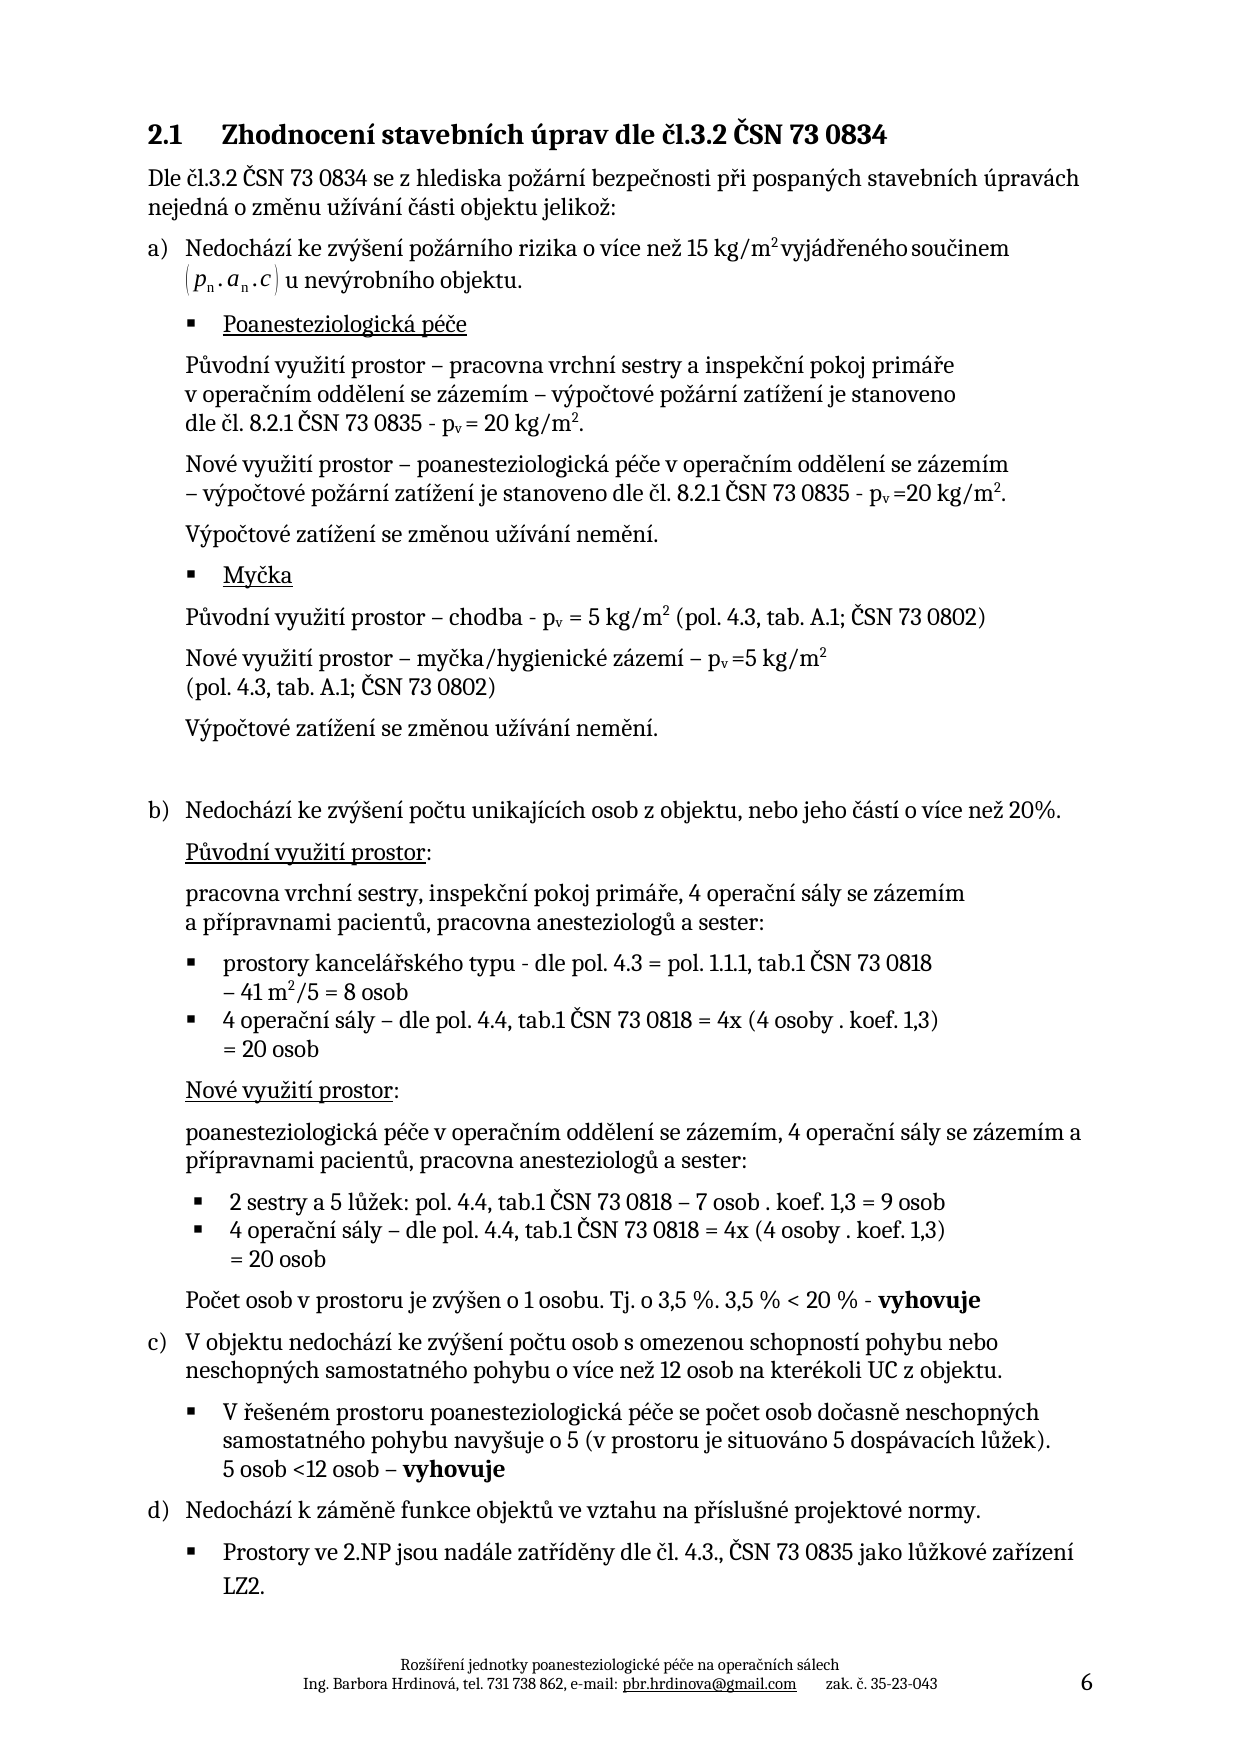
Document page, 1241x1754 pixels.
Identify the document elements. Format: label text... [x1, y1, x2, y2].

list Nedochází k záměně funkce objektů ve vztahu na příslušné projektové normy. [148, 1496, 1092, 1525]
text Nové využití prostor: [185, 1076, 1092, 1105]
text Výpočtové zatížení se změnou užívání nemění. [148, 714, 1092, 743]
list Nedochází ke zvýšení požárního rizika o více než 15 kg/m2 vyjádřeného součinem u nevýrobního objektu. [148, 234, 1092, 298]
text Původní využití prostor: [185, 838, 1092, 866]
subtitle 2.1 Zhodnocení stavebních úprav dle čl.3.2 ČSN 73 0834 [148, 118, 1092, 152]
list 4 operační sály – dle pol. 4.4, tab.1 ČSN 73 0818 = 4x (4 osoby . koef. 1,3) = 20 osob [192, 1216, 1092, 1274]
list Poanesteziologická péče [185, 310, 1092, 339]
text Počet osob v prostoru je zvýšen o 1 osobu. Tj. o 3,5 %. 3,5 % < 20 % - vyhovuje [185, 1286, 1092, 1315]
text poanesteziologická péče v operačním oddělení se zázemím, 4 operační sály se zázemím a přípravnami pacientů, pracovna anesteziologů a sester: [185, 1118, 1092, 1175]
list Prostory ve 2.NP jsou nadále zatříděny dle čl. 4.3., ČSN 73 0835 jako lůžkové zařízení LZ2. [185, 1538, 1092, 1601]
text Nové využití prostor – myčka/hygienické zázemí – pv =5 kg/m2 (pol. 4.3, tab. A.1; ČSN 73 0802) [185, 644, 1092, 701]
list 4 operační sály – dle pol. 4.4, tab.1 ČSN 73 0818 = 4x (4 osoby . koef. 1,3) = 20 osob [185, 1006, 1092, 1064]
list Myčka [185, 561, 1092, 590]
text Původní využití prostor – chodba - pv = 5 kg/m2 (pol. 4.3, tab. A.1; ČSN 73 0802) [148, 603, 1092, 631]
text Nové využití prostor – poanesteziologická péče v operačním oddělení se zázemím – výpočtové požární zatížení je stanoveno dle čl. 8.2.1 ČSN 73 0835 - pv =20 kg/m2. [185, 450, 1092, 508]
text Dle čl.3.2 ČSN 73 0834 se z hlediska požární bezpečnosti při pospaných stavebních úpravách nejedná o změnu užívání části objektu jelikož: [148, 164, 1092, 222]
text pracovna vrchní sestry, inspekční pokoj primáře, 4 operační sály se zázemím a přípravnami pacientů, pracovna anesteziologů a sester: [185, 879, 1092, 936]
list V objektu nedochází ke zvýšení počtu osob s omezenou schopností pohybu nebo neschopných samostatného pohybu o více než 12 osob na kterékoli UC z objektu. [148, 1328, 1092, 1385]
list 2 sestry a 5 lůžek: pol. 4.4, tab.1 ČSN 73 0818 – 7 osob . koef. 1,3 = 9 osob [192, 1188, 1092, 1216]
text Výpočtové zatížení se změnou užívání nemění. [148, 520, 1092, 549]
text Původní využití prostor – pracovna vrchní sestry a inspekční pokoj primáře v operačním oddělení se zázemím – výpočtové požární zatížení je stanoveno dle čl. 8.2.1 ČSN 73 0835 - pv = 20 kg/m2. [185, 351, 1092, 438]
list V řešeném prostoru poanesteziologická péče se počet osob dočasně neschopných samostatného pohybu navyšuje o 5 (v prostoru je situováno 5 dospávacích lůžek). 5 osob <12 osob – vyhovuje [185, 1398, 1092, 1484]
list Nedochází ke zvýšení počtu unikajících osob z objektu, nebo jeho částí o více než 20%. [148, 796, 1092, 825]
list prostory kancelářského typu - dle pol. 4.3 = pol. 1.1.1, tab.1 ČSN 73 0818 – 41 m2/5 = 8 osob [185, 949, 1092, 1006]
